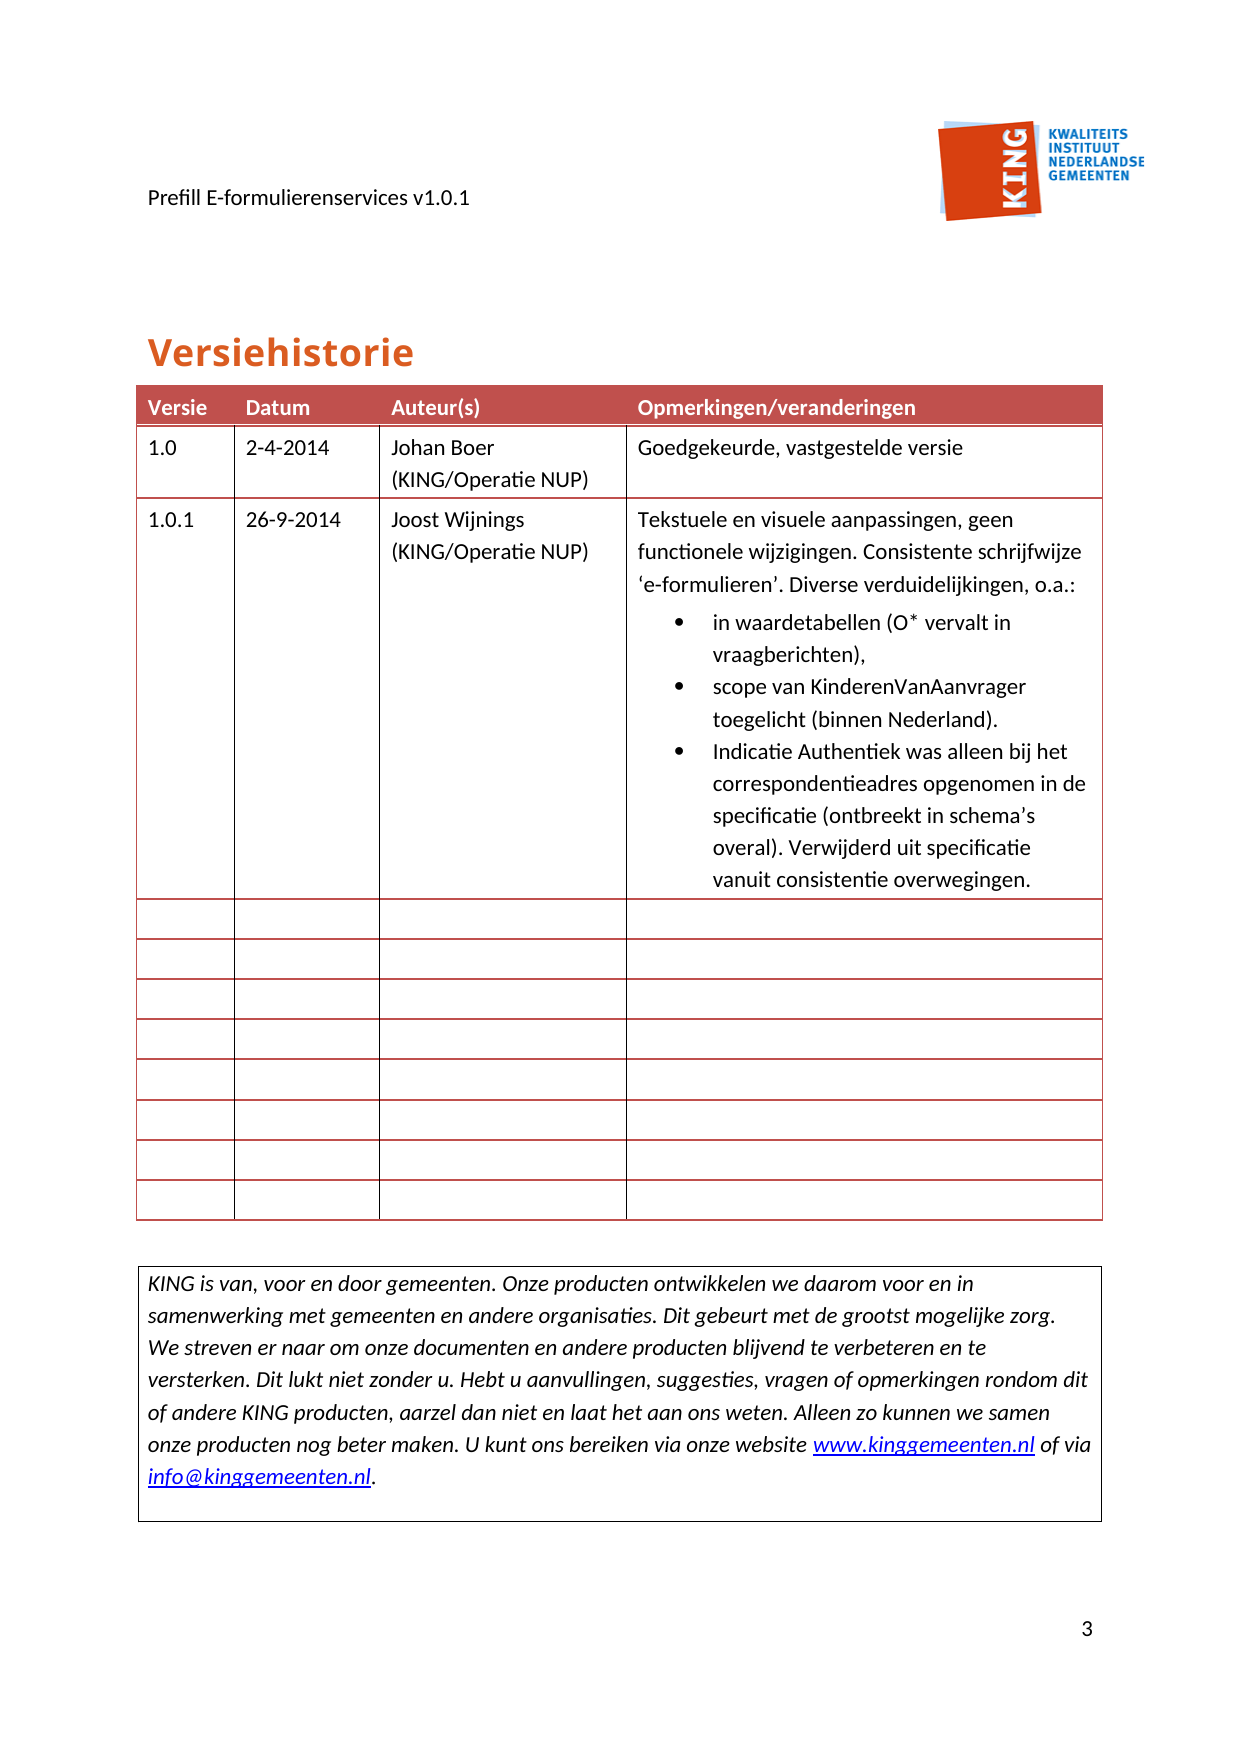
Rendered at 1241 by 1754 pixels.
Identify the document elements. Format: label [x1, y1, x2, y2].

table_cell [380, 1060, 626, 1098]
table_cell [137, 900, 234, 938]
table_cell [380, 1141, 626, 1179]
table_cell [235, 1060, 379, 1098]
table_cell [380, 980, 626, 1018]
table_header [626, 386, 1078, 424]
table_cell [137, 1020, 234, 1058]
table_cell [627, 1141, 1102, 1179]
table_header [137, 386, 234, 424]
table_cell [137, 1141, 234, 1179]
picture [938, 121, 1145, 221]
table_cell [235, 940, 379, 978]
table_header [380, 386, 626, 424]
table_cell [235, 1101, 379, 1139]
table_cell [137, 1181, 234, 1219]
table_header [234, 386, 380, 424]
table_cell [380, 427, 626, 497]
table_cell [380, 1020, 626, 1058]
table_cell [627, 1181, 1102, 1219]
table_cell [137, 1060, 234, 1098]
table_cell [235, 1020, 379, 1058]
table_cell [235, 980, 379, 1018]
table_cell [380, 1101, 626, 1139]
table_cell [627, 1020, 1102, 1058]
table_cell [137, 940, 234, 978]
table_cell [380, 1181, 626, 1219]
table_cell [137, 980, 234, 1018]
table_cell [627, 499, 1102, 897]
table_cell [627, 1060, 1102, 1098]
table_cell [627, 900, 1102, 938]
table_cell [235, 499, 379, 897]
table_cell [627, 427, 1102, 497]
table_cell [627, 940, 1102, 978]
table_cell [137, 1101, 234, 1139]
table_cell [137, 427, 234, 497]
table_cell [380, 499, 626, 897]
table_cell [627, 1101, 1102, 1139]
table_cell [627, 980, 1102, 1018]
table_cell [235, 1141, 379, 1179]
table_cell [235, 900, 379, 938]
table_cell [235, 1181, 379, 1219]
table_cell [380, 940, 626, 978]
table_cell [380, 900, 626, 938]
table_cell [137, 499, 234, 897]
table_cell [235, 427, 379, 497]
table_header [1078, 386, 1102, 424]
